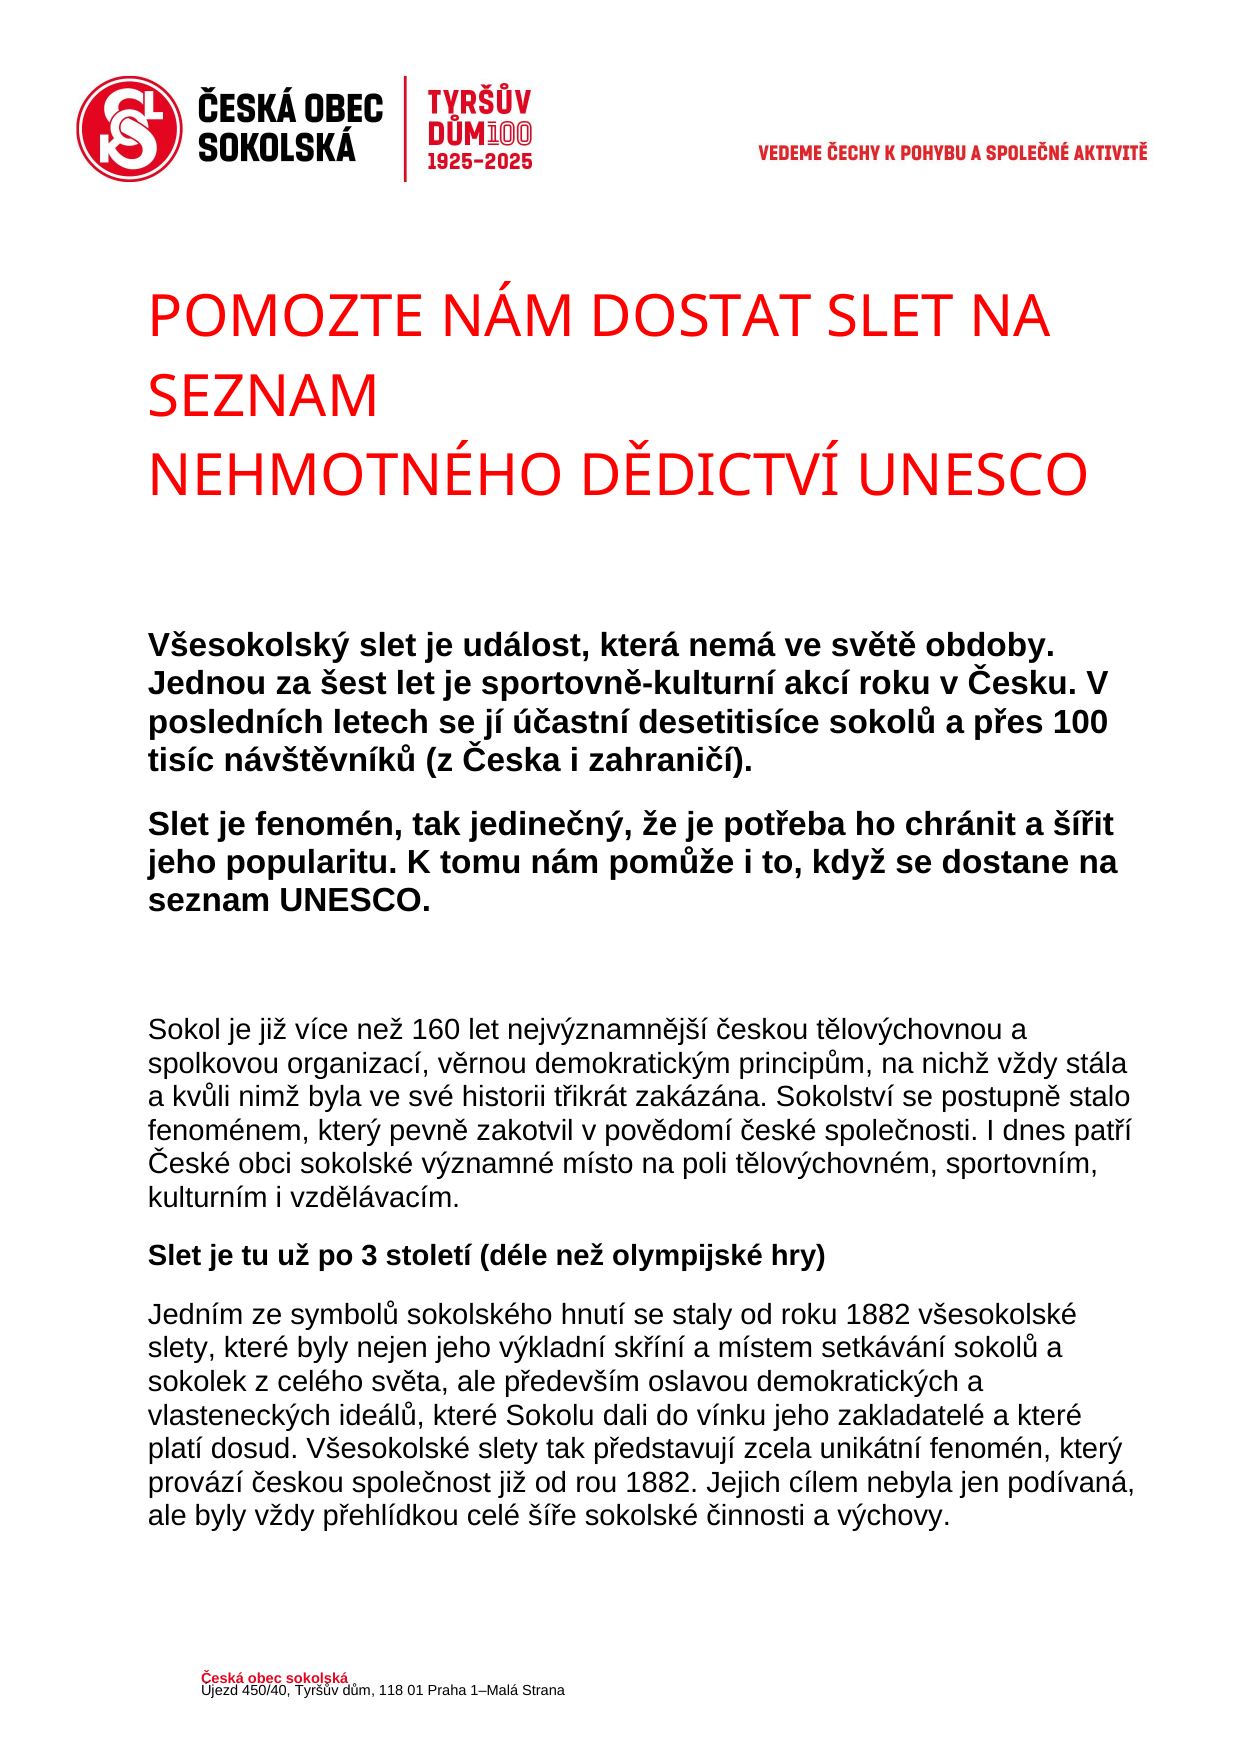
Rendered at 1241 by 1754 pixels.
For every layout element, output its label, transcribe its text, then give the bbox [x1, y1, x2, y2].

text Všesokolský slet je událost, která nemá ve světě obdoby. Jednou za šest let je sportovně-kulturní akcí roku v Česku. V posledních letech se jí účastní desetitisíce sokolů a přes 100 tisíc návštěvníků (z Česka i zahraničí). [148, 625, 1146, 779]
picture [0, 0, 1241, 188]
text Slet je tu už po 3 století (déle než olympijské hry) [148, 1238, 1146, 1272]
text POMOZTE NÁM DOSTAT SLET NA SEZNAM NEHMOTNÉHO DĚDICTVÍ UNESCO [148, 274, 1146, 513]
text Jedním ze symbolů sokolského hnutí se staly od roku 1882 všesokolské slety, které byly nejen jeho výkladní skříní a místem setkávání sokolů a sokolek z celého světa, ale především oslavou demokratických a vlasteneckých ideálů, které Sokolu dali do vínku jeho zakladatelé a které platí dosud. Všesokolské slety tak představují zcela unikátní fenomén, který provází českou společnost již od rou 1882. Jejich cílem nebyla jen podívaná, ale byly vždy přehlídkou celé šíře sokolské činnosti a výchovy. [148, 1297, 1146, 1532]
text Slet je fenomén, tak jedinečný, že je potřeba ho chránit a šířit jeho popularitu. K tomu nám pomůže i to, když se dostane na seznam UNESCO. [148, 804, 1146, 919]
text Sokol je již více než 160 let nejvýznamnější českou tělovýchovnou a spolkovou organizací, věrnou demokratickým principům, na nichž vždy stála a kvůli nimž byla ve své historii třikrát zakázána. Sokolství se postupně stalo fenoménem, který pevně zakotvil v povědomí české společnosti. I dnes patří České obci sokolské významné místo na poli tělovýchovném, sportovním, kulturním i vzdělávacím. [148, 1012, 1146, 1213]
